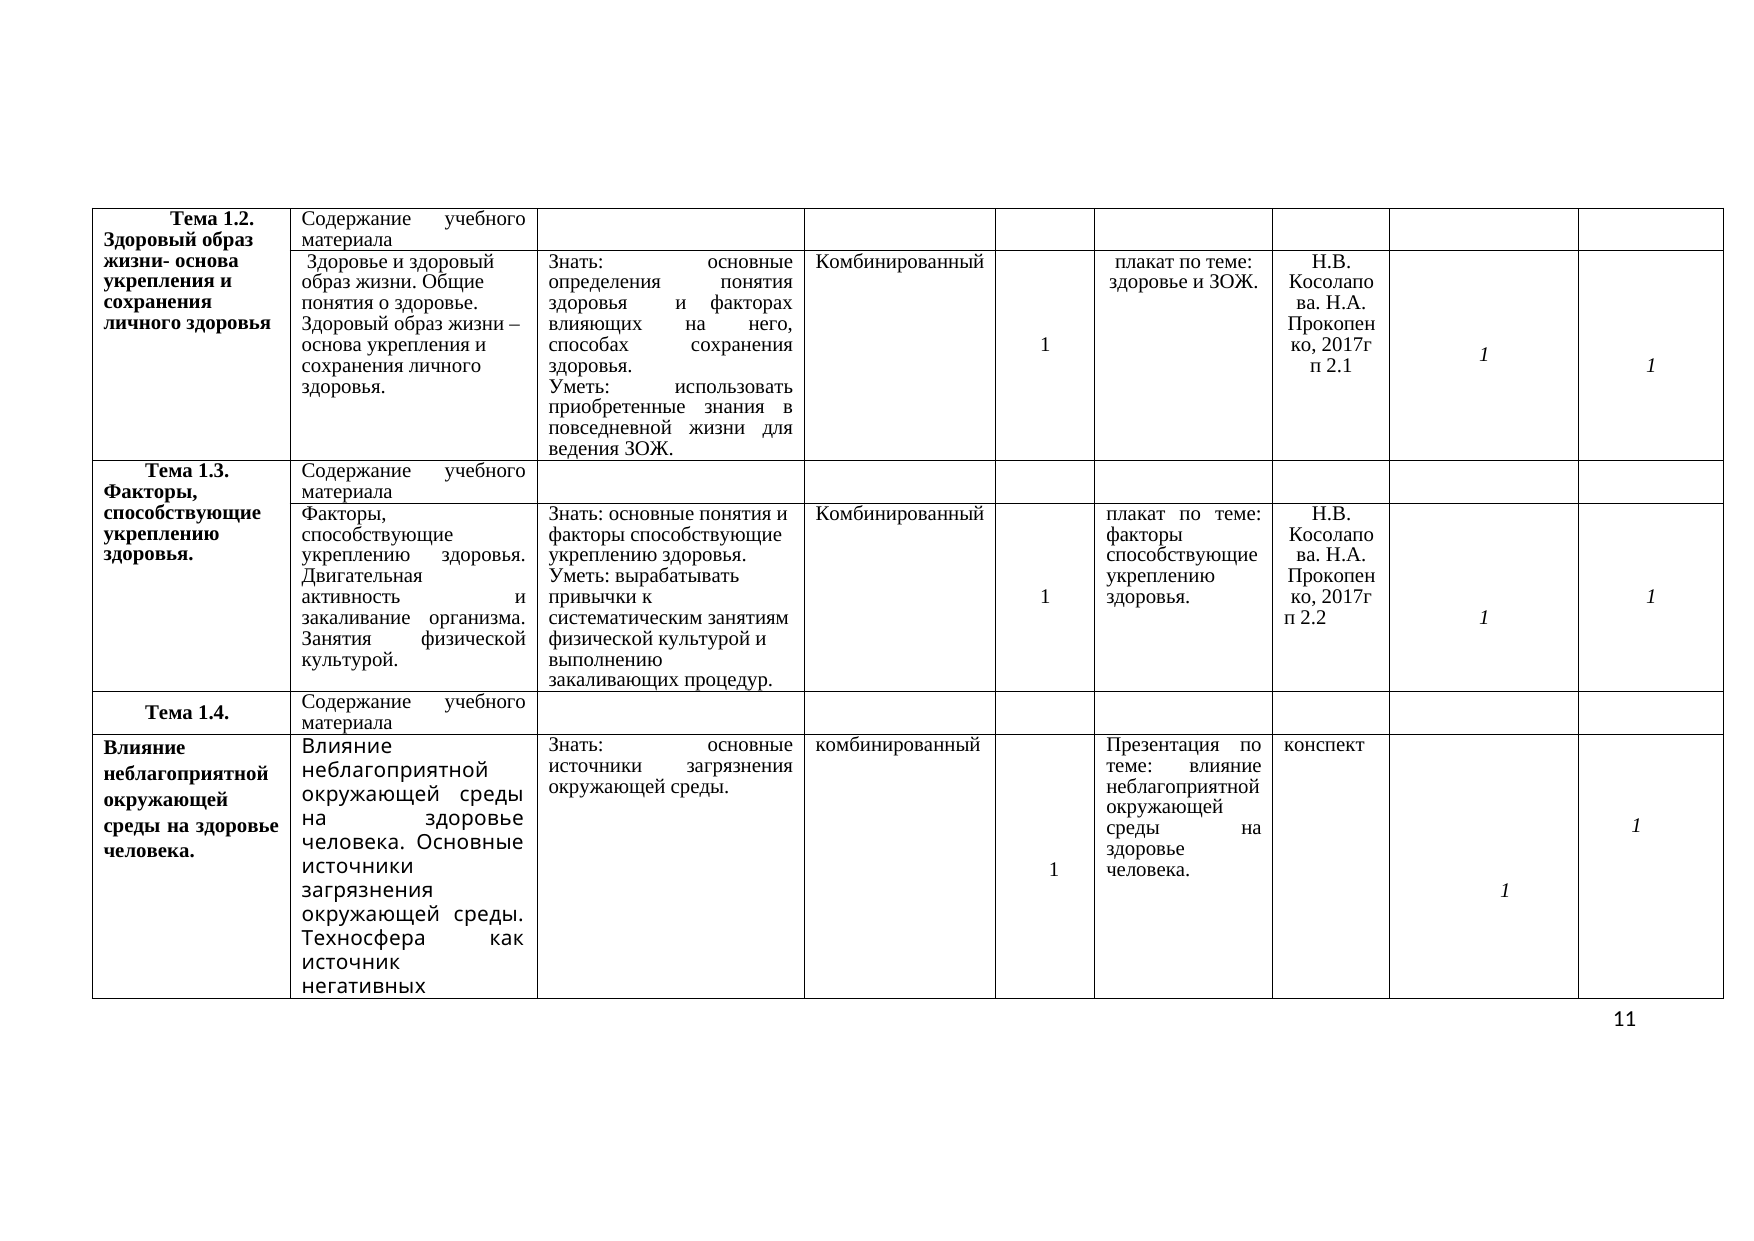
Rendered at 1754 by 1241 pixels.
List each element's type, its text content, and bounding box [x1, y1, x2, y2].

table_cell 1 [996, 251, 1094, 460]
table_cell плакат по теме: факторы способствующие укреплению здоровья. [1095, 504, 1272, 691]
table_cell Тема 1.2. Здоровый образ жизни- основа укрепления и сохранения личного здоровья [93, 209, 290, 460]
table_cell Тема 1.3. Факторы, способствующие укреплению здоровья. [93, 461, 290, 691]
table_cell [291, 735, 537, 998]
table_cell [1579, 461, 1723, 502]
table_cell [805, 461, 995, 502]
table_cell Комбинированный [805, 504, 995, 691]
table_cell [996, 209, 1094, 250]
table_cell [538, 209, 804, 250]
table_cell [996, 461, 1094, 502]
table_cell Н.В. Косолапова. Н.А. Прокопенко, 2017г п 2.2 [1273, 504, 1389, 691]
table_cell [1390, 209, 1578, 250]
table_cell [1095, 461, 1272, 502]
table_cell [1273, 692, 1389, 734]
table_cell 1 [996, 735, 1094, 998]
table_cell [1579, 209, 1723, 250]
table_cell [1095, 209, 1272, 250]
table_cell [805, 692, 995, 734]
table_cell [1390, 692, 1578, 734]
table_cell 1 [1579, 504, 1723, 691]
table_cell конспект [1273, 735, 1389, 998]
table_cell Содержание учебного материала [291, 209, 537, 250]
table_cell плакат по теме: здоровье и ЗОЖ. [1095, 251, 1272, 460]
table_cell Тема 1.4. [93, 692, 290, 734]
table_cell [1095, 735, 1272, 998]
table_cell Содержание учебного материала [291, 461, 537, 502]
table_cell Комбинированный [805, 251, 995, 460]
table_cell 1 [1390, 735, 1578, 998]
table_cell Знать: основные определения понятия здоровья и факторах влияющих на него, способах сохранения здоровья. Уметь: использовать приобретенные знания в повседневной жизни для ведения ЗОЖ. [538, 251, 804, 460]
table_cell [538, 461, 804, 502]
table_cell Содержание учебного материала [291, 692, 537, 734]
table_cell 1 [1390, 504, 1578, 691]
table_cell [805, 209, 995, 250]
table_cell [1579, 692, 1723, 734]
table_cell Знать: основные понятия и факторы способствующие укреплению здоровья. Уметь: вырабатывать привычки к систематическим занятиям физической культурой и выполнению закаливающих процедур. [538, 504, 804, 691]
table_cell [996, 692, 1094, 734]
table_cell [1095, 692, 1272, 734]
table_cell [538, 692, 804, 734]
table_cell [1273, 209, 1389, 250]
table_cell 1 [1390, 251, 1578, 460]
table_cell [1273, 461, 1389, 502]
table_cell 1 [1579, 251, 1723, 460]
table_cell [93, 735, 290, 998]
table_cell 1 [996, 504, 1094, 691]
table_cell 1 [1579, 735, 1723, 998]
table_cell Здоровье и здоровый образ жизни. Общие понятия о здоровье. Здоровый образ жизни – основа укрепления и сохранения личного здоровья. [291, 251, 537, 460]
table_cell Факторы, способствующие укреплению здоровья. Двигательная активность и закаливание организма. Занятия физической культурой. [291, 504, 537, 691]
table_cell комбинированный [805, 735, 995, 998]
table_cell [1390, 461, 1578, 502]
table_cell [538, 735, 804, 998]
table_cell Н.В. Косолапова. Н.А. Прокопенко, 2017г п 2.1 [1273, 251, 1389, 460]
